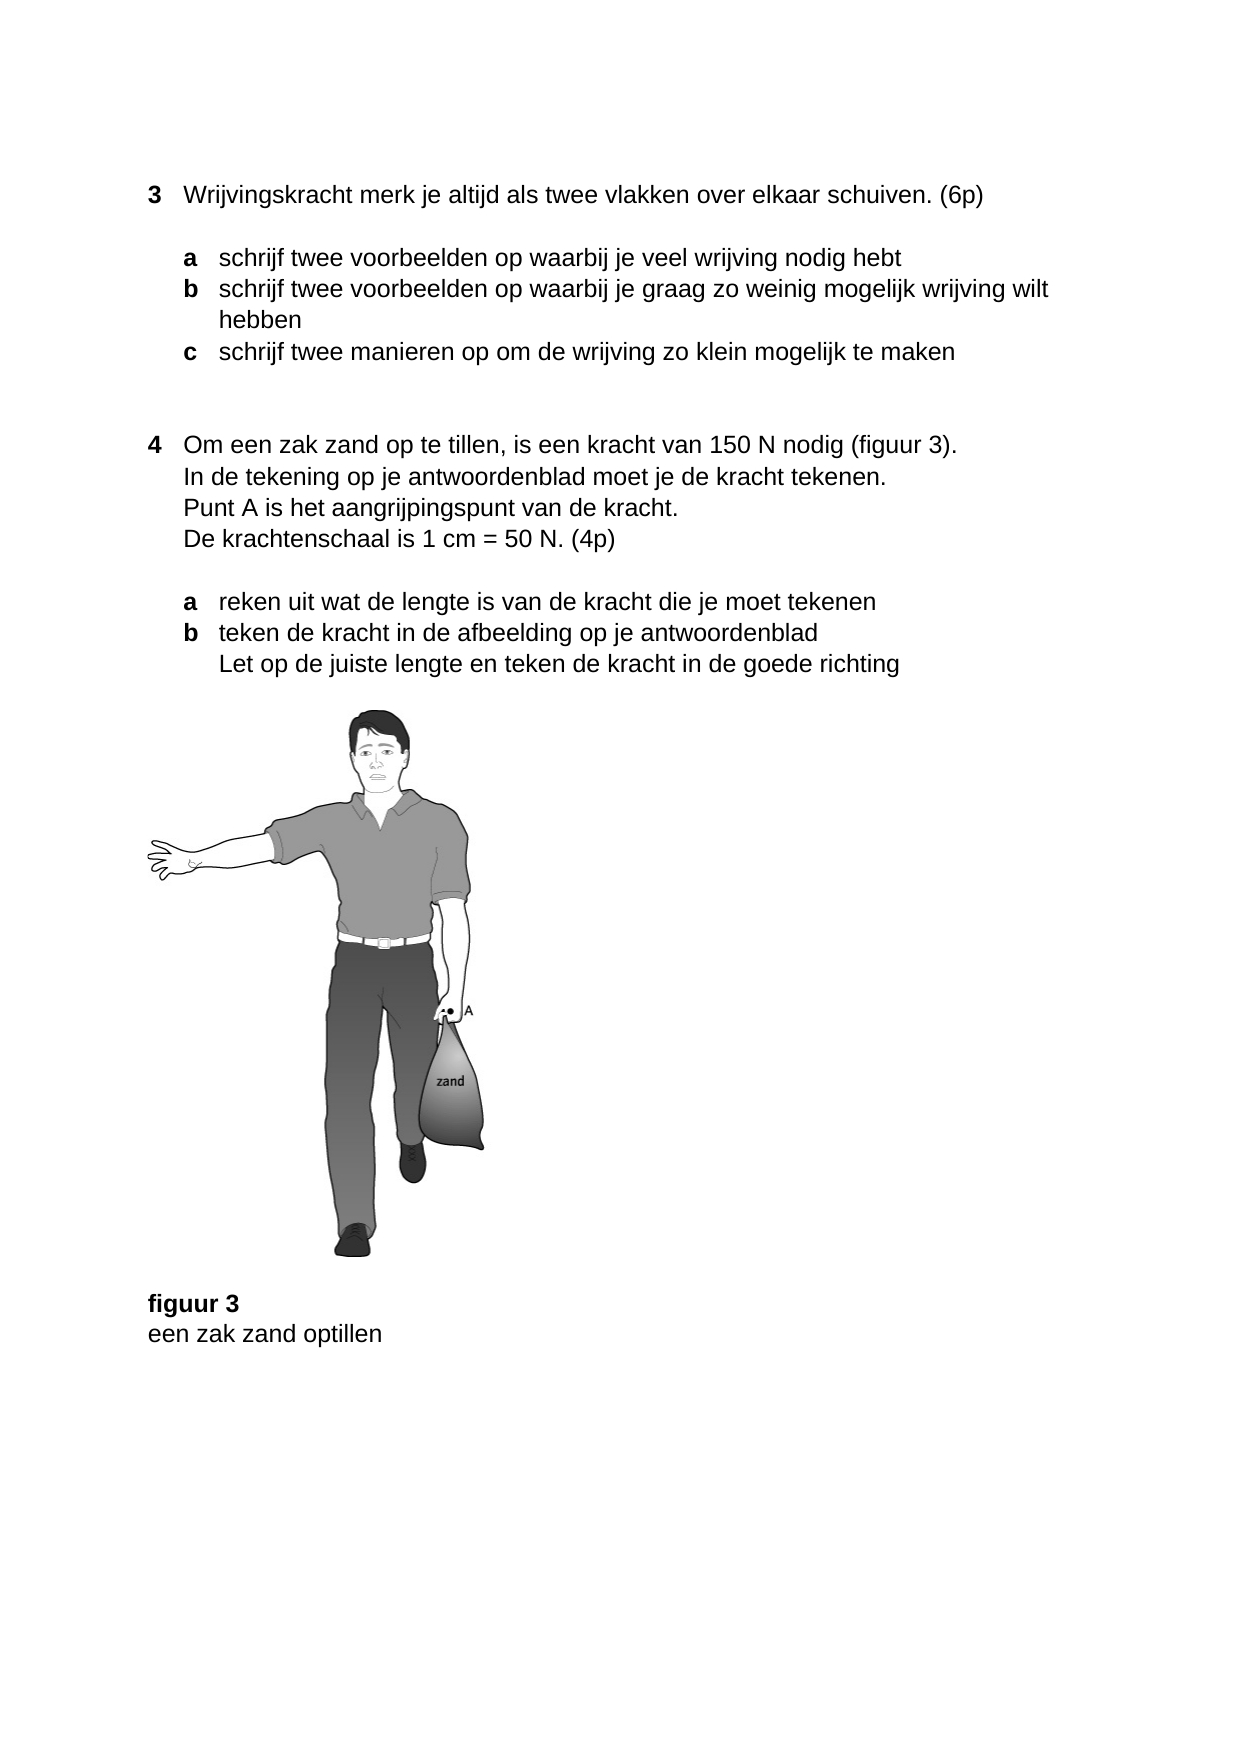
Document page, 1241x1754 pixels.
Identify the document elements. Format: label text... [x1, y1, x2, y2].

text 3 Wrijvingskracht merk je altijd als twee vlakken over elkaar schuiven. (6p) [148, 179, 1093, 241]
text a schrijf twee voorbeelden op waarbij je veel wrijving nodig hebt [183, 241, 1093, 273]
picture [147, 710, 558, 1257]
text Punt A is het aangrijpingspunt van de kracht. [148, 491, 1093, 523]
text b schrijf twee voorbeelden op waarbij je graag zo weinig mogelijk wrijving wilt hebben [183, 273, 1093, 335]
text Let op de juiste lengte en teken de kracht in de goede richting [148, 648, 1093, 679]
text 4 Om een zak zand op te tillen, is een kracht van 150 N nodig (figuur 3). [148, 429, 1093, 460]
text figuur 3 [148, 1288, 1093, 1319]
text a reken uit wat de lengte is van de kracht die je moet tekenen [183, 585, 1093, 616]
text De krachtenschaal is 1 cm = 50 N. (4p) [148, 523, 1093, 585]
text b teken de kracht in de afbeelding op je antwoordenblad [183, 616, 1093, 648]
text een zak zand optillen [148, 1319, 1093, 1348]
text c schrijf twee manieren op om de wrijving zo klein mogelijk te maken [183, 335, 1093, 398]
text In de tekening op je antwoordenblad moet je de kracht tekenen. [148, 460, 1093, 491]
